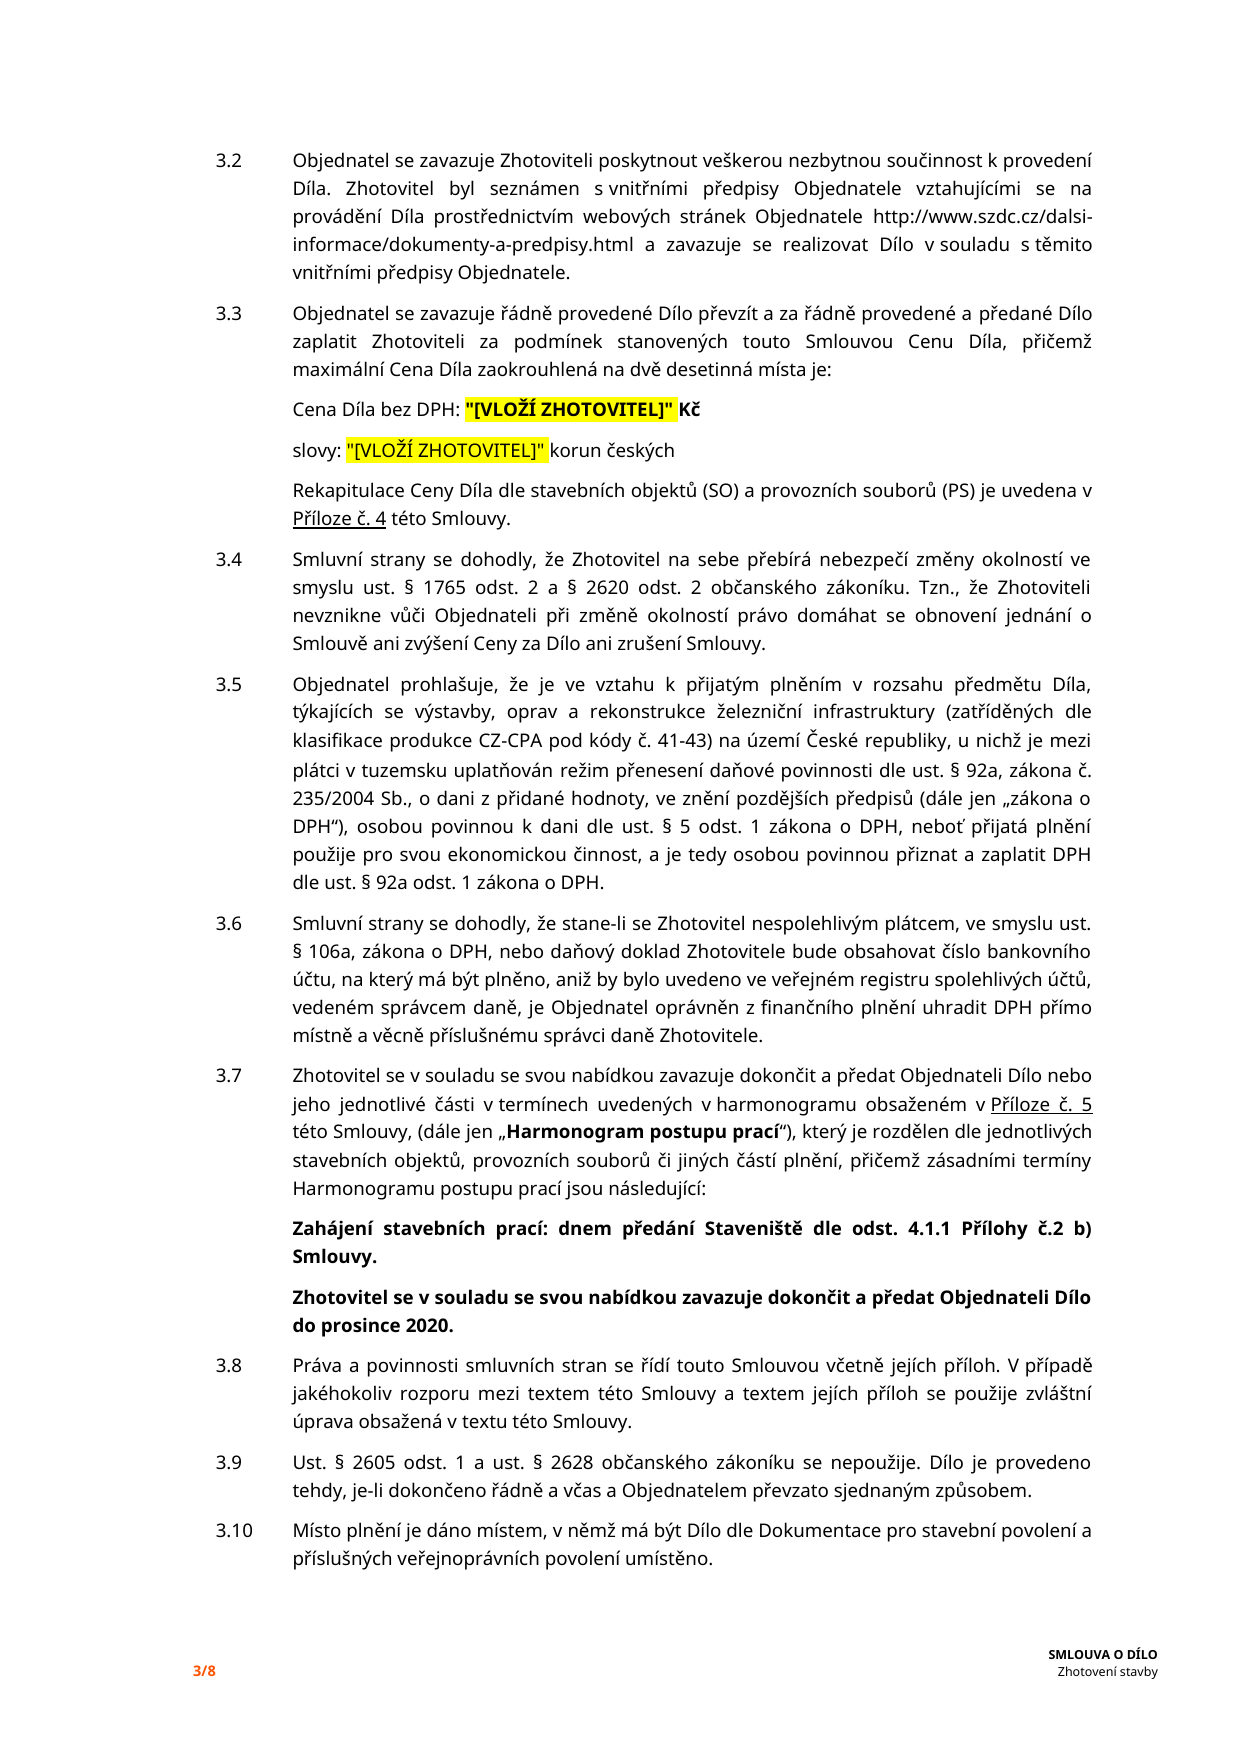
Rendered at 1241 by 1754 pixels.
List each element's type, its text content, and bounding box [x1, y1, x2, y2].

text Objednatel se zavazuje Zhotoviteli poskytnout veškerou nezbytnou součinnost k provedení Díla. Zhotovitel byl seznámen s vnitřními předpisy Objednatele vztahujícími se na provádění Díla prostřednictvím webových stránek Objednatele http://www.szdc.cz/dalsi-informace/dokumenty-a-predpisy.html a zavazuje se realizovat Dílo v souladu s těmito vnitřními předpisy Objednatele. [216, 147, 1093, 285]
text Objednatel prohlašuje, že je ve vztahu k přijatým plněním v rozsahu předmětu Díla, týkajících se výstavby, oprav a rekonstrukce železniční infrastruktury (zatříděných dle klasifikace produkce CZ-CPA pod kódy č. 41-43) na území České republiky, u nichž je mezi plátci v tuzemsku uplatňován režim přenesení daňové povinnosti dle ust. § 92a, zákona č. 235/2004 Sb., o dani z přidané hodnoty, ve znění pozdějších předpisů (dále jen „zákona o DPH“), osobou povinnou k dani dle ust. § 5 odst. 1 zákona o DPH, neboť přijatá plnění použije pro svou ekonomickou činnost, a je tedy osobou povinnou přiznat a zaplatit DPH dle ust. § 92a odst. 1 zákona o DPH. [216, 671, 1093, 895]
text Objednatel se zavazuje řádně provedené Dílo převzít a za řádně provedené a předané Dílo zaplatit Zhotoviteli za podmínek stanovených touto Smlouvou Cenu Díla, přičemž maximální Cena Díla zaokrouhlená na dvě desetinná místa je: [216, 300, 1093, 382]
text Místo plnění je dáno místem, v němž má být Dílo dle Dokumentace pro stavební povolení a příslušných veřejnoprávních povolení umístěno. [216, 1518, 1093, 1571]
list Zhotovitel se v souladu se svou nabídkou zavazuje dokončit a předat Objednateli Dílo do prosince 2020. [216, 1284, 1093, 1337]
text Rekapitulace Ceny Díla dle stavebních objektů (SO) a provozních souborů (PS) je uvedena v Příloze č. 4 této Smlouvy. [292, 478, 1093, 531]
text Cena Díla bez DPH: Kč [678, 397, 1093, 422]
text slovy: korun českých [549, 437, 1093, 463]
text Smluvní strany se dohodly, že Zhotovitel na sebe přebírá nebezpečí změny okolností ve smyslu ust. § 1765 odst. 2 a § 2620 odst. 2 občanského zákoníku. Tzn., že Zhotoviteli nevznikne vůči Objednateli při změně okolností právo domáhat se obnovení jednání o Smlouvě ani zvýšení Ceny za Dílo ani zrušení Smlouvy. [216, 546, 1093, 656]
text slovy: korun českých [292, 437, 346, 463]
text Zahájení stavebních prací: dnem předání Staveniště dle odst. 4.1.1 Přílohy č.2 b) Smlouvy. [292, 1215, 1093, 1269]
text Ust. § 2605 odst. 1 a ust. § 2628 občanského zákoníku se nepoužije. Dílo je provedeno tehdy, je-li dokončeno řádně a včas a Objednatelem převzato sjednaným způsobem. [216, 1449, 1093, 1503]
text Smluvní strany se dohodly, že stane-li se Zhotovitel nespolehlivým plátcem, ve smyslu ust. § 106a, zákona o DPH, nebo daňový doklad Zhotovitele bude obsahovat číslo bankovního účtu, na který má být plněno, aniž by bylo uvedeno ve veřejném registru spolehlivých účtů, vedeném správcem daně, je Objednatel oprávněn z finančního plnění uhradit DPH přímo místně a věcně příslušnému správci daně Zhotovitele. [216, 910, 1093, 1048]
text Zhotovitel se v souladu se svou nabídkou zavazuje dokončit a předat Objednateli Dílo nebo jeho jednotlivé části v termínech uvedených v harmonogramu obsaženém v Příloze č. 5 této Smlouvy, (dále jen „Harmonogram postupu prací“), který je rozdělen dle jednotlivých stavebních objektů, provozních souborů či jiných částí plnění, přičemž zásadními termíny Harmonogramu postupu prací jsou následující: [216, 1063, 1093, 1200]
text Práva a povinnosti smluvních stran se řídí touto Smlouvou včetně jejích příloh. V případě jakéhokoliv rozporu mezi textem této Smlouvy a textem jejích příloh se použije zvláštní úprava obsažená v textu této Smlouvy. [216, 1352, 1093, 1434]
text Cena Díla bez DPH: Kč [292, 397, 465, 422]
